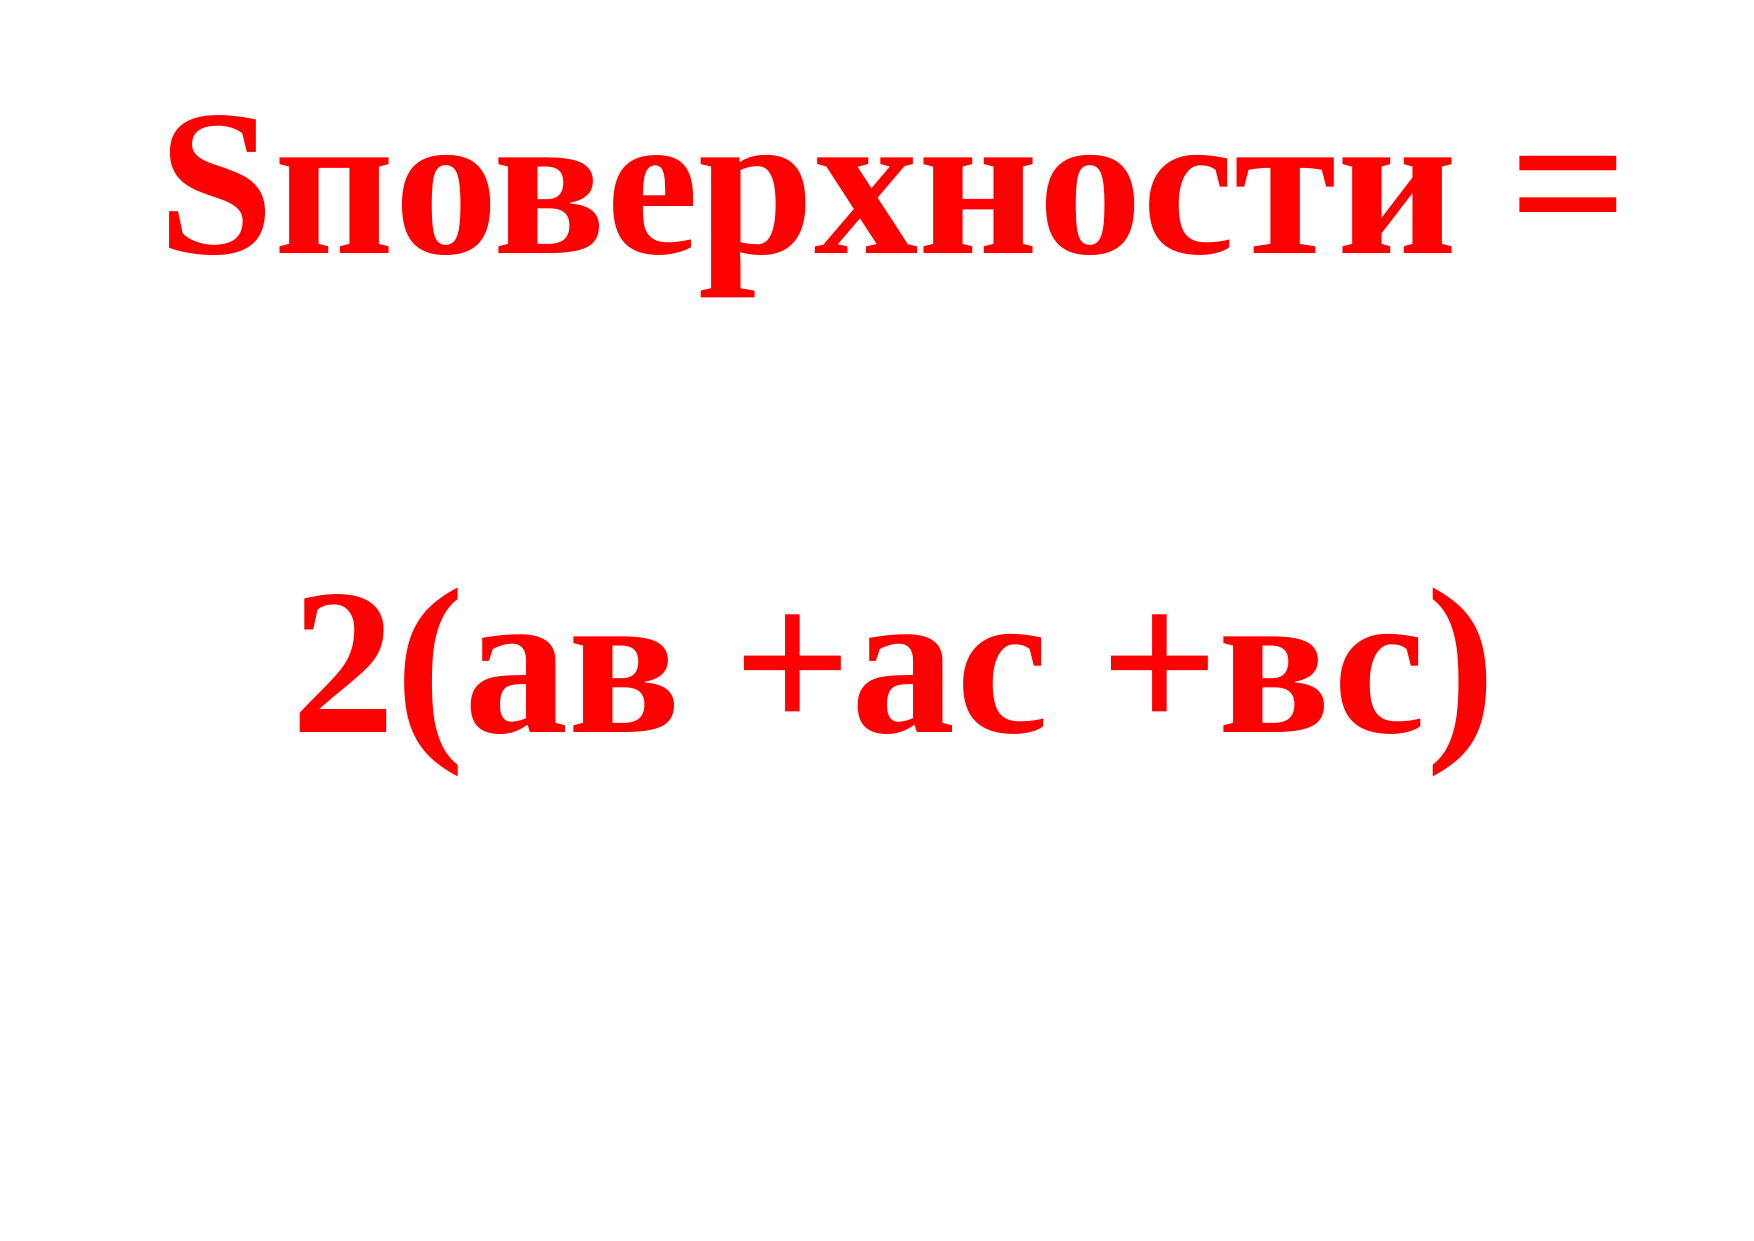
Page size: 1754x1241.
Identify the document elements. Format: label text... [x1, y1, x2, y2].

text 2(ав +ас +вс) [59, 538, 1728, 778]
text Sповерхности = [59, 59, 1728, 299]
